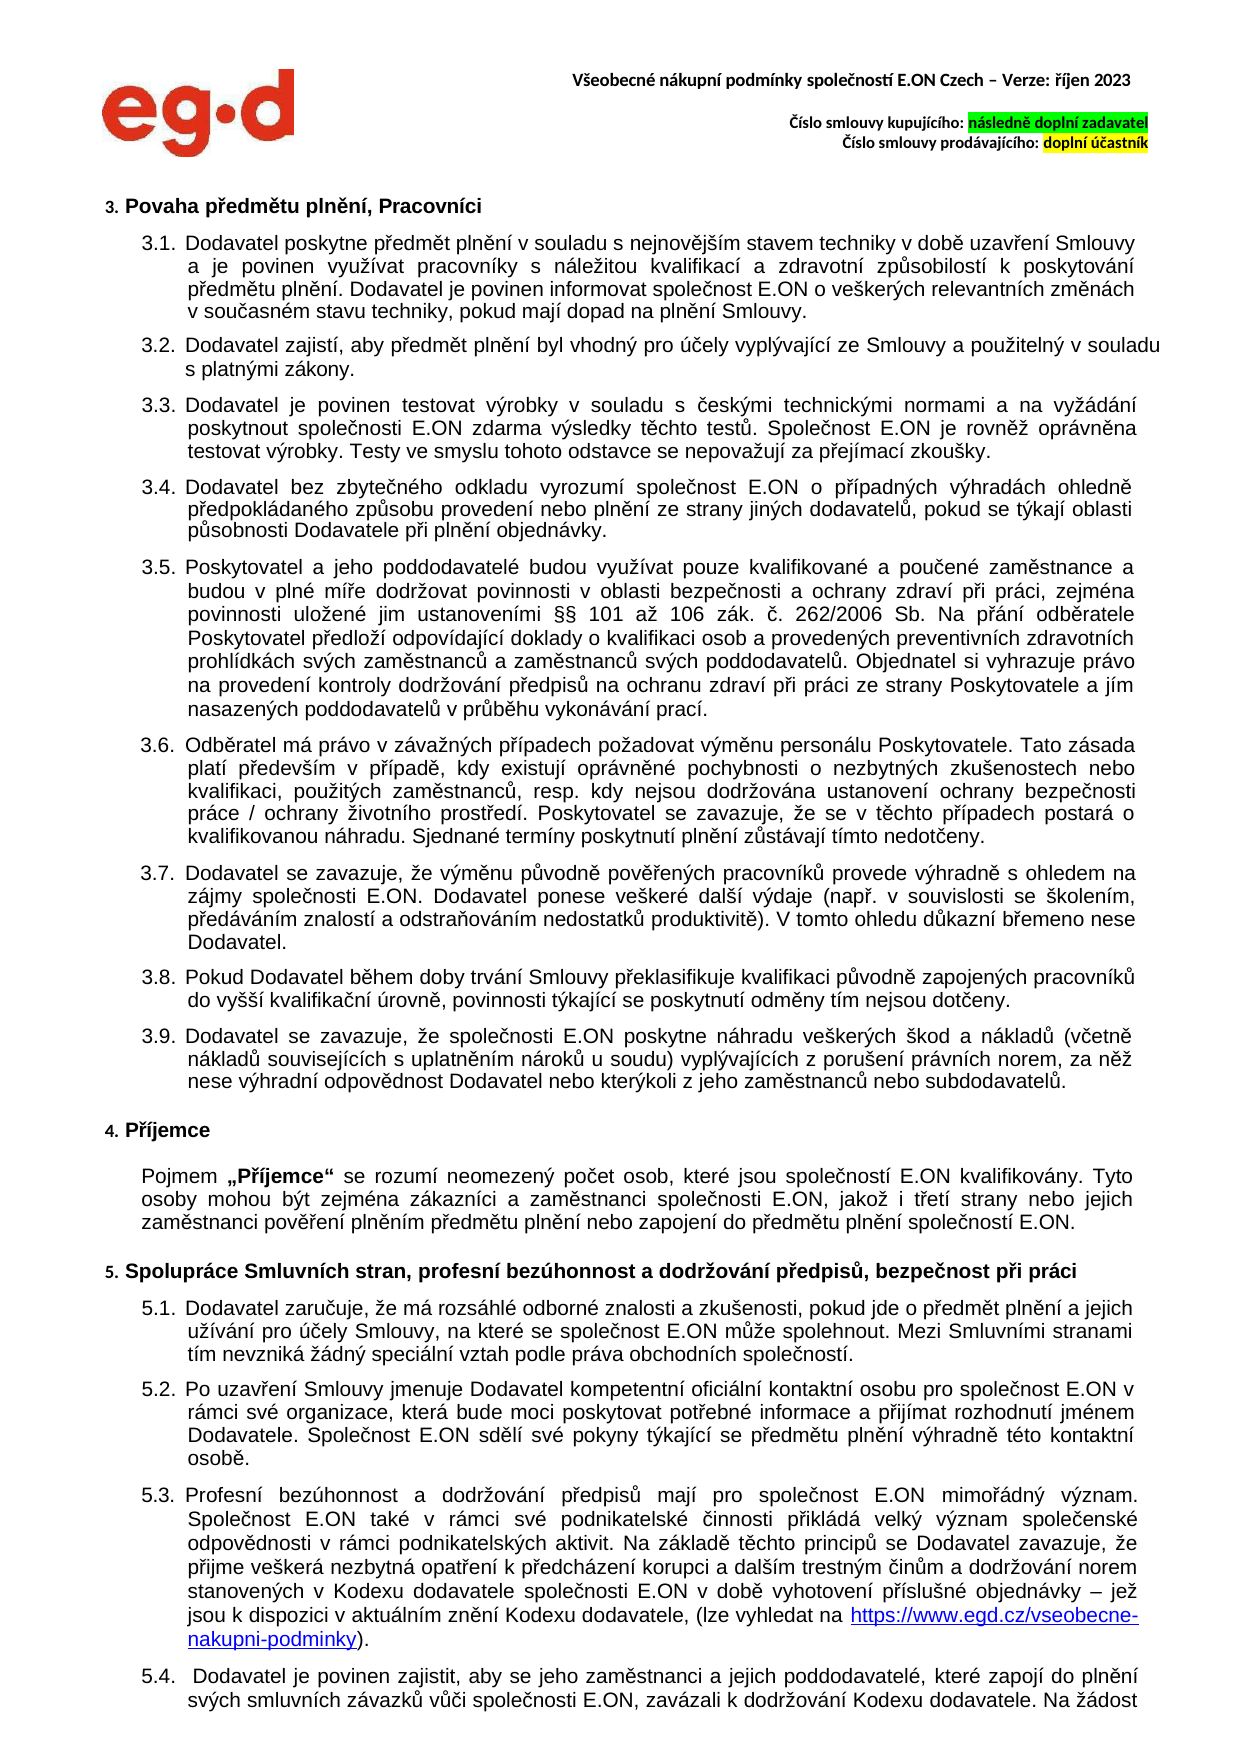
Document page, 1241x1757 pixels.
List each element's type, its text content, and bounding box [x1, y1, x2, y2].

list Pokud Dodavatel během doby trvání Smlouvy překlasifikuje kvalifikaci původně zapojených pracovníků do vyšší kvalifikační úrovně, povinnosti týkající se poskytnutí odměny tím nejsou dotčeny. [141, 967, 1137, 1011]
list Dodavatel zajistí, aby předmět plnění byl vhodný pro účely vyplývající ze Smlouvy a použitelný v souladu s platnými zákony. [141, 333, 1161, 381]
list Odběratel má právo v závažných případech požadovat výměnu personálu Poskytovatele. Tato zásada platí především v případě, kdy existují oprávněné pochybnosti o nezbytných zkušenostech nebo kvalifikaci, použitých zaměstnanců, resp. kdy nejsou dodržována ustanovení ochrany bezpečnosti práce / ochrany životního prostředí. Poskytovatel se zavazuje, že se v těchto případech postará o kvalifikovanou náhradu. Sjednané termíny poskytnutí plnění zůstávají tímto nedotčeny. [140, 734, 1137, 848]
subtitle Příjemce [104, 1117, 1161, 1142]
subtitle Spolupráce Smluvních stran, profesní bezúhonnost a dodržování předpisů, bezpečnost při práci [104, 1259, 1161, 1283]
list Profesní bezúhonnost a dodržování předpisů mají pro společnost E.ON mimořádný význam. Společnost E.ON také v rámci své podnikatelské činnosti přikládá velký význam společenské odpovědnosti v rámci podnikatelských aktivit. Na základě těchto principů se Dodavatel zavazuje, že přijme veškerá nezbytná opatření k předcházení korupci a dalším trestným činům a dodržování norem stanovených v Kodexu dodavatele společnosti E.ON v době vyhotovení příslušné objednávky – jež jsou k dispozici v aktuálním znění Kodexu dodavatele, (lze vyhledat na https://www.egd.cz/vseobecne-nakupni-podminky). [141, 1483, 1138, 1651]
picture [102, 69, 294, 157]
list Dodavatel zaručuje, že má rozsáhlé odborné znalosti a zkušenosti, pokud jde o předmět plnění a jejich užívání pro účely Smlouvy, na které se společnost E.ON může spolehnout. Mezi Smluvními stranami tím nevzniká žádný speciální vztah podle práva obchodních společností. [141, 1297, 1134, 1365]
list Dodavatel poskytne předmět plnění v souladu s nejnovějším stavem techniky v době uzavření Smlouvy a je povinen využívat pracovníky s náležitou kvalifikací a zdravotní způsobilostí k poskytování předmětu plnění. Dodavatel je povinen informovat společnost E.ON o veškerých relevantních změnách v současném stavu techniky, pokud mají dopad na plnění Smlouvy. [141, 232, 1136, 323]
list Dodavatel je povinen testovat výrobky v souladu s českými technickými normami a na vyžádání poskytnout společnosti E.ON zdarma výsledky těchto testů. Společnost E.ON je rovněž oprávněna testovat výrobky. Testy ve smyslu tohoto odstavce se nepovažují za přejímací zkoušky. [141, 394, 1138, 463]
text Pojmem „Příjemce“ se rozumí neomezený počet osob, které jsou společností E.ON kvalifikovány. Tyto osoby mohou být zejména zákazníci a zaměstnanci společnosti E.ON, jakož i třetí strany nebo jejich zaměstnanci pověření plněním předmětu plnění nebo zapojení do předmětu plnění společností E.ON. [141, 1166, 1134, 1234]
list Po uzavření Smlouvy jmenuje Dodavatel kompetentní oficiální kontaktní osobu pro společnost E.ON v rámci své organizace, která bude moci poskytovat potřebné informace a přijímat rozhodnutí jménem Dodavatele. Společnost E.ON sdělí své pokyny týkající se předmětu plnění výhradně této kontaktní osobě. [141, 1378, 1135, 1470]
list Poskytovatel a jeho poddodavatelé budou využívat pouze kvalifikované a poučené zaměstnance a budou v plné míře dodržovat povinnosti v oblasti bezpečnosti a ochrany zdraví při práci, zejména povinnosti uložené jim ustanoveními §§ 101 až 106 zák. č. 262/2006 Sb. Na přání odběratele Poskytovatel předloží odpovídající doklady o kvalifikaci osob a provedených preventivních zdravotních prohlídkách svých zaměstnanců a zaměstnanců svých poddodavatelů. Objednatel si vyhrazuje právo na provedení kontroly dodržování předpisů na ochranu zdraví při práci ze strany Poskytovatele a jím nasazených poddodavatelů v průběhu vykonávání prací. [141, 556, 1136, 720]
list Dodavatel se zavazuje, že výměnu původně pověřených pracovníků provede výhradně s ohledem na zájmy společnosti E.ON. Dodavatel ponese veškeré další výdaje (např. v souvislosti se školením, předáváním znalostí a odstraňováním nedostatků produktivitě). V tomto ohledu důkazní břemeno nese Dodavatel. [140, 862, 1137, 953]
subtitle Povaha předmětu plnění, Pracovníci [104, 194, 1161, 218]
list Dodavatel bez zbytečného odkladu vyrozumí společnost E.ON o případných výhradách ohledně předpokládaného způsobu provedení nebo plnění ze strany jiných dodavatelů, pokud se týkají oblasti působnosti Dodavatele při plnění objednávky. [141, 477, 1133, 542]
list Dodavatel se zavazuje, že společnosti E.ON poskytne náhradu veškerých škod a nákladů (včetně nákladů souvisejících s uplatněním nároků u soudu) vyplývajících z porušení právních norem, za něž nese výhradní odpovědnost Dodavatel nebo kterýkoli z jeho zaměstnanců nebo subdodavatelů. [141, 1025, 1134, 1093]
